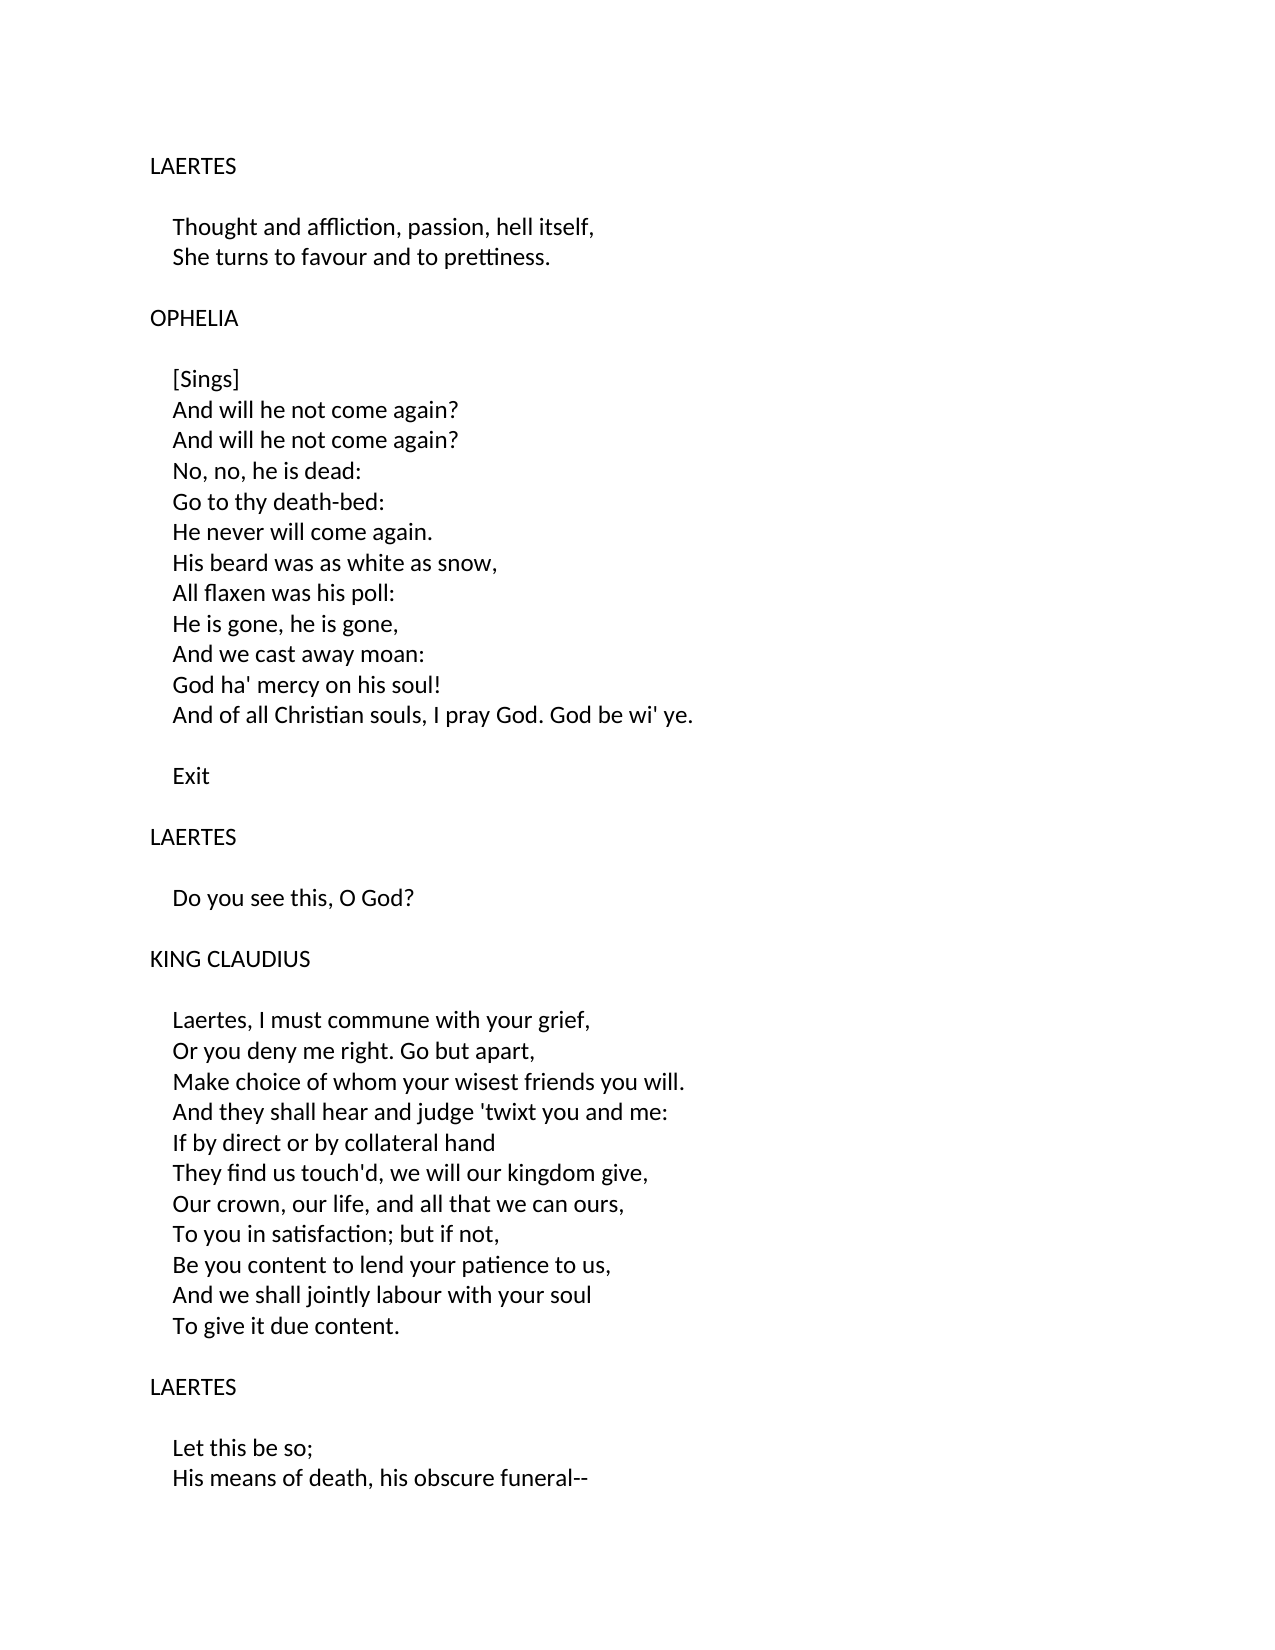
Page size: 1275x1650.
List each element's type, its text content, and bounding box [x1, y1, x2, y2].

text He never will come again. [150, 516, 1125, 547]
text And of all Christian souls, I pray God. God be wi' ye. [150, 699, 1125, 730]
text No, no, he is dead: [150, 455, 1125, 486]
text [Sings] [150, 364, 1125, 394]
text All flaxen was his poll: [150, 577, 1125, 608]
text They find us touch'd, we will our kingdom give, [150, 1157, 1125, 1188]
text If by direct or by collateral hand [150, 1127, 1125, 1157]
text And will he not come again? [150, 425, 1125, 455]
text Let this be so; [150, 1432, 1125, 1462]
text KING CLAUDIUS [150, 943, 1125, 974]
text And we cast away moan: [150, 638, 1125, 669]
text To you in satisfaction; but if not, [150, 1218, 1125, 1249]
text Exit [150, 760, 1125, 791]
text Thought and affliction, passion, hell itself, [150, 211, 1125, 242]
text Do you see this, O God? [150, 882, 1125, 913]
text He is gone, he is gone, [150, 608, 1125, 638]
text Be you content to lend your patience to us, [150, 1249, 1125, 1279]
text And will he not come again? [150, 394, 1125, 425]
text Our crown, our life, and all that we can ours, [150, 1188, 1125, 1218]
text Or you deny me right. Go but apart, [150, 1035, 1125, 1066]
text To give it due content. [150, 1310, 1125, 1340]
text LAERTES [150, 821, 1125, 852]
text And they shall hear and judge 'twixt you and me: [150, 1096, 1125, 1127]
text His means of death, his obscure funeral-- [150, 1462, 1125, 1493]
text Laertes, I must commune with your grief, [150, 1004, 1125, 1035]
text OPHELIA [150, 303, 1125, 333]
text Go to thy death-bed: [150, 486, 1125, 516]
text Make choice of whom your wisest friends you will. [150, 1066, 1125, 1096]
text God ha' mercy on his soul! [150, 669, 1125, 699]
text She turns to favour and to prettiness. [150, 242, 1125, 272]
text And we shall jointly labour with your soul [150, 1279, 1125, 1310]
text LAERTES [150, 150, 1125, 181]
text LAERTES [150, 1371, 1125, 1401]
text His beard was as white as snow, [150, 547, 1125, 577]
